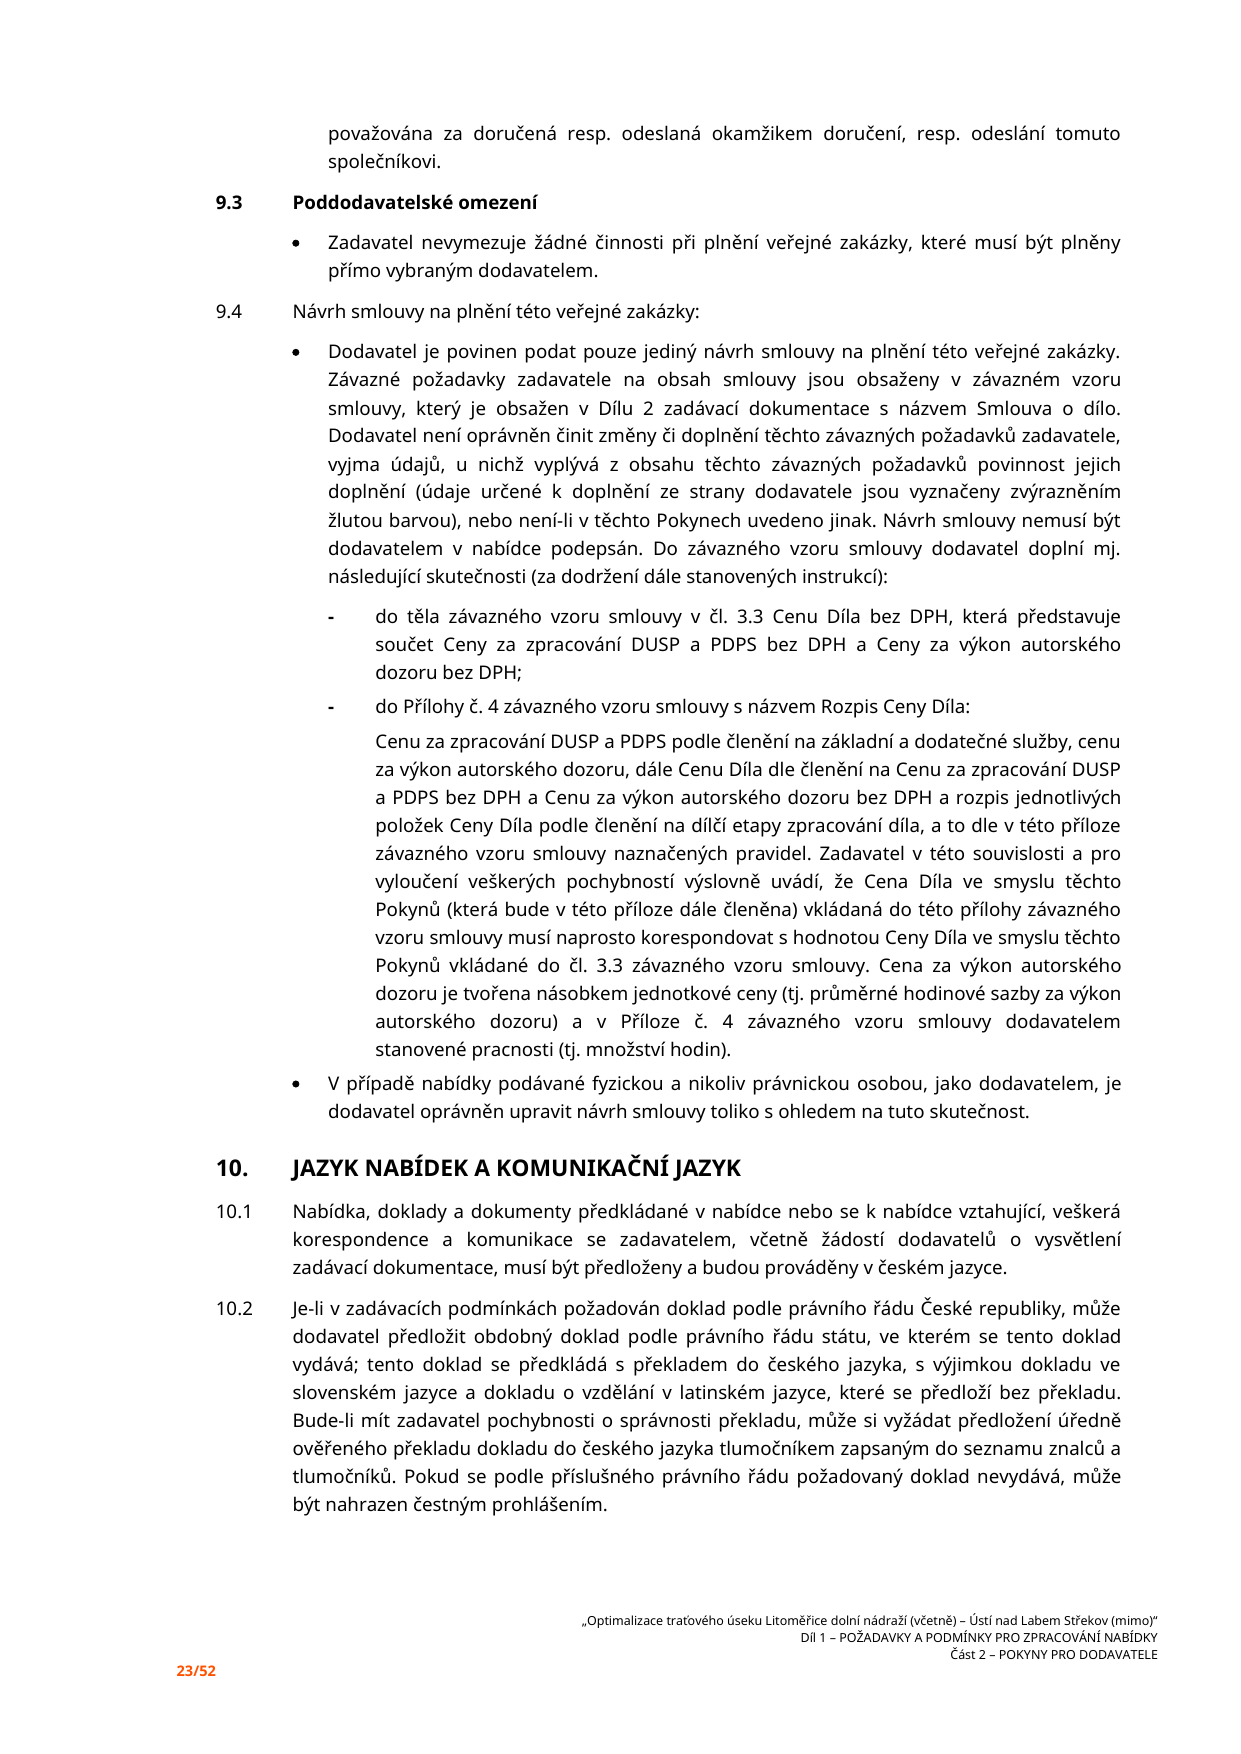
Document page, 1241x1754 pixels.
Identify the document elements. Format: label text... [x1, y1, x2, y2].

text JAZYK NABÍDEK A KOMUNIKAČNÍ JAZYK [216, 1152, 1122, 1183]
text Nabídka, doklady a dokumenty předkládané v nabídce nebo se k nabídce vztahující, veškerá korespondence a komunikace se zadavatelem, včetně žádostí dodavatelů o vysvětlení zadávací dokumentace, musí být předloženy a budou prováděny v českém jazyce. [216, 1198, 1122, 1280]
text V případě nabídky podávané fyzickou a nikoliv právnickou osobou, jako dodavatelem, je dodavatel oprávněn upravit návrh smlouvy toliko s ohledem na tuto skutečnost. [292, 1071, 1122, 1124]
text Návrh smlouvy na plnění této veřejné zakázky: [216, 298, 1122, 324]
text Je-li v zadávacích podmínkách požadován doklad podle právního řádu České republiky, může dodavatel předložit obdobný doklad podle právního řádu státu, ve kterém se tento doklad vydává; tento doklad se předkládá s překladem do českého jazyka, s výjimkou dokladu ve slovenském jazyce a dokladu o vzdělání v latinském jazyce, které se předloží bez překladu. Bude-li mít zadavatel pochybnosti o správnosti překladu, může si vyžádat předložení úředně ověřeného překladu dokladu do českého jazyka tlumočníkem zapsaným do seznamu znalců a tlumočníků. Pokud se podle příslušného právního řádu požadovaný doklad nevydává, může být nahrazen čestným prohlášením. [216, 1295, 1122, 1517]
text Poddodavatelské omezení [216, 189, 1122, 215]
text do Přílohy č. 4 závazného vzoru smlouvy s názvem Rozpis Ceny Díla: [328, 694, 1122, 719]
text Dodavatel je povinen podat pouze jediný návrh smlouvy na plnění této veřejné zakázky. Závazné požadavky zadavatele na obsah smlouvy jsou obsaženy v závazném vzoru smlouvy, který je obsažen v Dílu 2 zadávací dokumentace s názvem Smlouva o dílo. Dodavatel není oprávněn činit změny či doplnění těchto závazných požadavků zadavatele, vyjma údajů, u nichž vyplývá z obsahu těchto závazných požadavků povinnost jejich doplnění (údaje určené k doplnění ze strany dodavatele jsou vyznačeny zvýrazněním žlutou barvou), nebo není-li v těchto Pokynech uvedeno jinak. Návrh smlouvy nemusí být dodavatelem v nabídce podepsán. Do závazného vzoru smlouvy dodavatel doplní mj. následující skutečnosti (za dodržení dále stanovených instrukcí): [292, 339, 1122, 588]
text do těla závazného vzoru smlouvy v čl. 3.3 Cenu Díla bez DPH, která představuje součet Ceny za zpracování DUSP a PDPS bez DPH a Ceny za výkon autorského dozoru bez DPH; [328, 603, 1122, 685]
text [292, 121, 1122, 174]
list Cenu za zpracování DUSP a PDPS podle členění na základní a dodatečné služby, cenu za výkon autorského dozoru, dále Cenu Díla dle členění na Cenu za zpracování DUSP a PDPS bez DPH a Cenu za výkon autorského dozoru bez DPH a rozpis jednotlivých položek Ceny Díla podle členění na dílčí etapy zpracování díla, a to dle v této příloze závazného vzoru smlouvy naznačených pravidel. Zadavatel v této souvislosti a pro vyloučení veškerých pochybností výslovně uvádí, že Cena Díla ve smyslu těchto Pokynů (která bude v této příloze dále členěna) vkládaná do této přílohy závazného vzoru smlouvy musí naprosto korespondovat s hodnotou Ceny Díla ve smyslu těchto Pokynů vkládané do čl. 3.3 závazného vzoru smlouvy. Cena za výkon autorského dozoru je tvořena násobkem jednotkové ceny (tj. průměrné hodinové sazby za výkon autorského dozoru) a v Příloze č. 4 závazného vzoru smlouvy dodavatelem stanovené pracnosti (tj. množství hodin). [375, 728, 1122, 1062]
text Zadavatel nevymezuje žádné činnosti při plnění veřejné zakázky, které musí být plněny přímo vybraným dodavatelem. [292, 230, 1122, 283]
